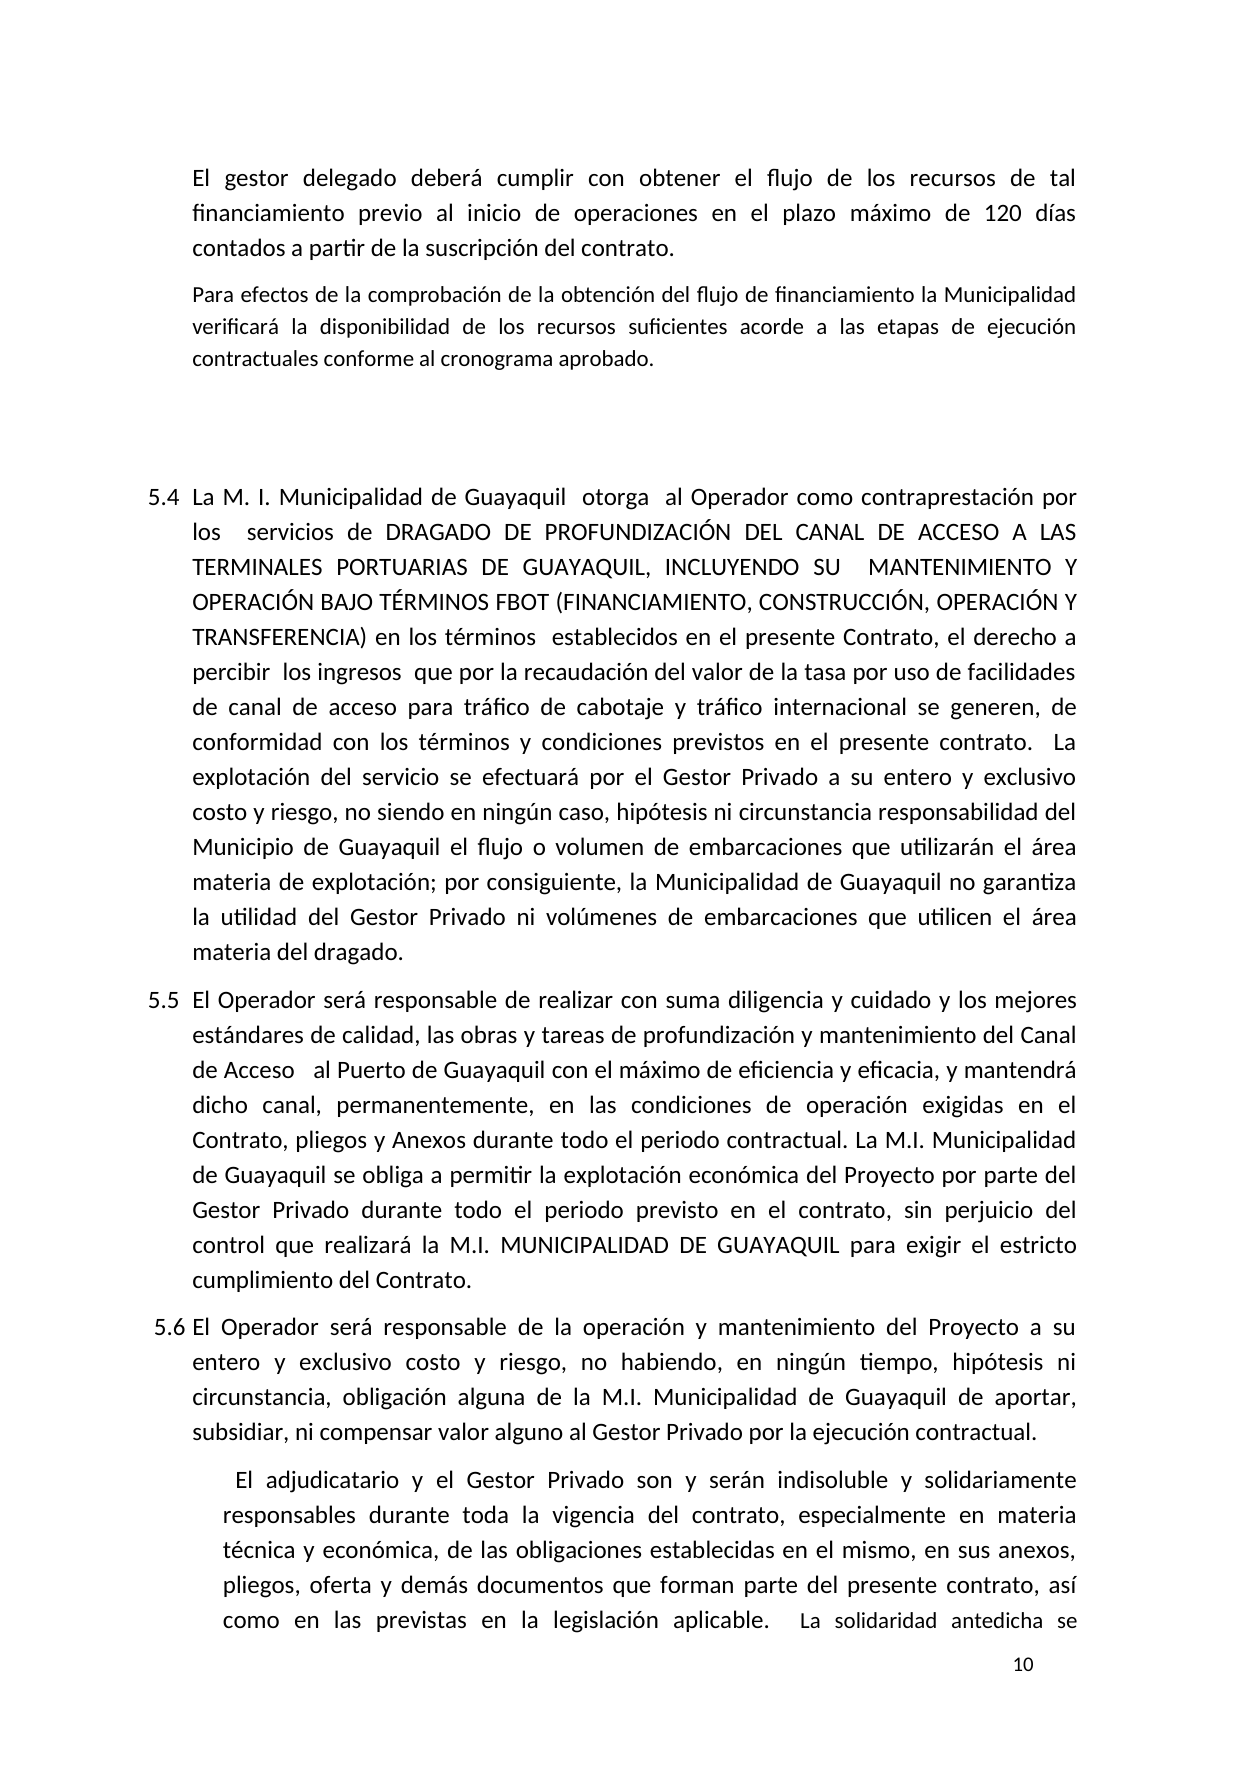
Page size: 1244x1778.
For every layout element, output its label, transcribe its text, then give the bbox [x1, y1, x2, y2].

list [223, 1464, 1078, 1634]
list El gestor delegado deberá cumplir con obtener el flujo de los recursos de tal financiamiento previo al inicio de operaciones en el plazo máximo de 120 días contados a partir de la suscripción del contrato. [192, 162, 1078, 263]
list El Operador será responsable de realizar con suma diligencia y cuidado y los mejores estándares de calidad, las obras y tareas de profundización y mantenimiento del Canal de Acceso al Puerto de Guayaquil con el máximo de eficiencia y eficacia, y mantendrá dicho canal, permanentemente, en las condiciones de operación exigidas en el Contrato, pliegos y Anexos durante todo el periodo contractual. La M.I. Municipalidad de Guayaquil se obliga a permitir la explotación económica del Proyecto por parte del Gestor Privado durante todo el periodo previsto en el contrato, sin perjuicio del control que realizará la M.I. MUNICIPALIDAD DE GUAYAQUIL para exigir el estricto cumplimiento del Contrato. [148, 984, 1078, 1294]
list El Operador será responsable de la operación y mantenimiento del Proyecto a su entero y exclusivo costo y riesgo, no habiendo, en ningún tiempo, hipótesis ni circunstancia, obligación alguna de la M.I. Municipalidad de Guayaquil de aportar, subsidiar, ni compensar valor alguno al Gestor Privado por la ejecución contractual. [154, 1311, 1078, 1447]
list La M. I. Municipalidad de Guayaquil otorga al Operador como contraprestación por los servicios de DRAGADO DE PROFUNDIZACIÓN DEL CANAL DE ACCESO A LAS TERMINALES PORTUARIAS DE GUAYAQUIL, INCLUYENDO SU MANTENIMIENTO Y OPERACIÓN BAJO TÉRMINOS FBOT (FINANCIAMIENTO, CONSTRUCCIÓN, OPERACIÓN Y TRANSFERENCIA) en los términos establecidos en el presente Contrato, el derecho a percibir los ingresos que por la recaudación del valor de la tasa por uso de facilidades de canal de acceso para tráfico de cabotaje y tráfico internacional se generen, de conformidad con los términos y condiciones previstos en el presente contrato. La explotación del servicio se efectuará por el Gestor Privado a su entero y exclusivo costo y riesgo, no siendo en ningún caso, hipótesis ni circunstancia responsabilidad del Municipio de Guayaquil el flujo o volumen de embarcaciones que utilizarán el área materia de explotación; por consiguiente, la Municipalidad de Guayaquil no garantiza la utilidad del Gestor Privado ni volúmenes de embarcaciones que utilicen el área materia del dragado. [148, 481, 1078, 967]
list Para efectos de la comprobación de la obtención del flujo de financiamiento la Municipalidad verificará la disponibilidad de los recursos suficientes acorde a las etapas de ejecución contractuales conforme al cronograma aprobado. [192, 280, 1078, 372]
